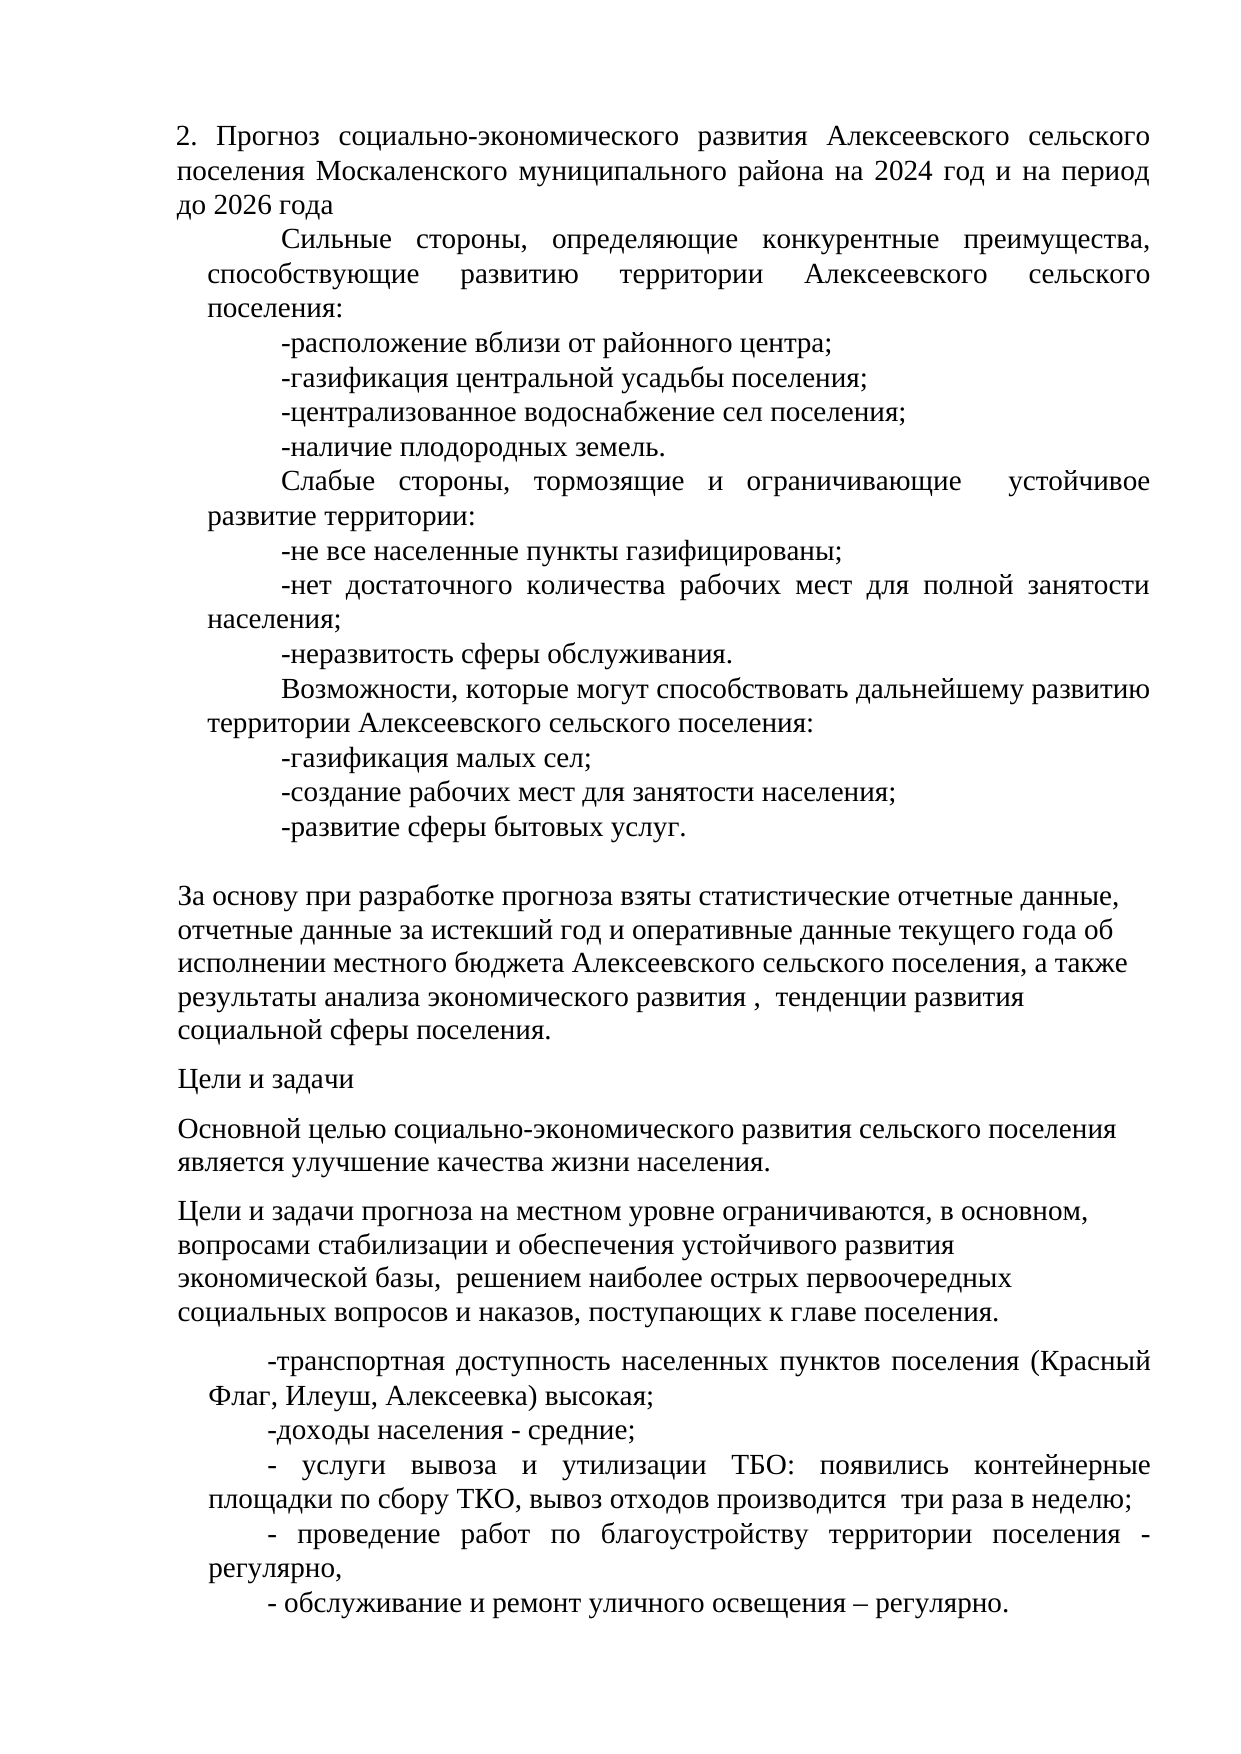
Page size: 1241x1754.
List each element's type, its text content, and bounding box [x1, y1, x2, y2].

text -централизованное водоснабжение сел поселения; [207, 394, 1151, 428]
text -развитие сферы бытовых услуг. [207, 809, 1151, 843]
text 2. Прогноз социально-экономического развития Алексеевского сельского поселения Москаленского муниципального района на 2024 год и на период до 2026 года [176, 118, 1151, 221]
text - проведение работ по благоустройству территории поселения - регулярно, [208, 1516, 1152, 1584]
text Слабые стороны, тормозящие и ограничивающие устойчивое развитие территории: [207, 463, 1151, 532]
text -наличие плодородных земель. [207, 429, 1151, 462]
text - обслуживание и ремонт уличного освещения – регулярно. [208, 1585, 1152, 1618]
text -газификация малых сел; [207, 740, 1151, 773]
text -неразвитость сферы обслуживания. [207, 636, 1151, 670]
text Цели и задачи прогноза на местном уровне ограничиваются, в основном, вопросами стабилизации и обеспечения устойчивого развития экономической базы, решением наиболее острых первоочередных социальных вопросов и наказов, поступающих к главе поселения. [177, 1193, 1152, 1328]
text Основной целью социально-экономического развития сельского поселения является улучшение качества жизни населения. [177, 1111, 1152, 1178]
text -нет достаточного количества рабочих мест для полной занятости населения; [207, 567, 1151, 635]
text Цели и задачи [177, 1062, 1152, 1095]
text - услуги вывоза и утилизации ТБО: появились контейнерные площадки по сбору ТКО, вывоз отходов производится три раза в неделю; [208, 1447, 1152, 1515]
text -расположение вблизи от районного центра; [207, 325, 1151, 359]
text Сильные стороны, определяющие конкурентные преимущества, способствующие развитию территории Алексеевского сельского поселения: [207, 222, 1151, 324]
text Возможности, которые могут способствовать дальнейшему развитию территории Алексеевского сельского поселения: [207, 671, 1151, 739]
text -создание рабочих мест для занятости населения; [207, 774, 1151, 808]
text -не все населенные пункты газифицированы; [207, 533, 1151, 566]
text За основу при разработке прогноза взяты статистические отчетные данные, отчетные данные за истекший год и оперативные данные текущего года об исполнении местного бюджета Алексеевского сельского поселения, а также результаты анализа экономического развития , тенденции развития социальной сферы поселения. [177, 878, 1152, 1046]
text -транспортная доступность населенных пунктов поселения (Красный Флаг, Илеуш, Алексеевка) высокая; [208, 1343, 1152, 1411]
text -доходы населения - средние; [208, 1412, 1152, 1446]
text -газификация центральной усадьбы поселения; [207, 360, 1151, 393]
